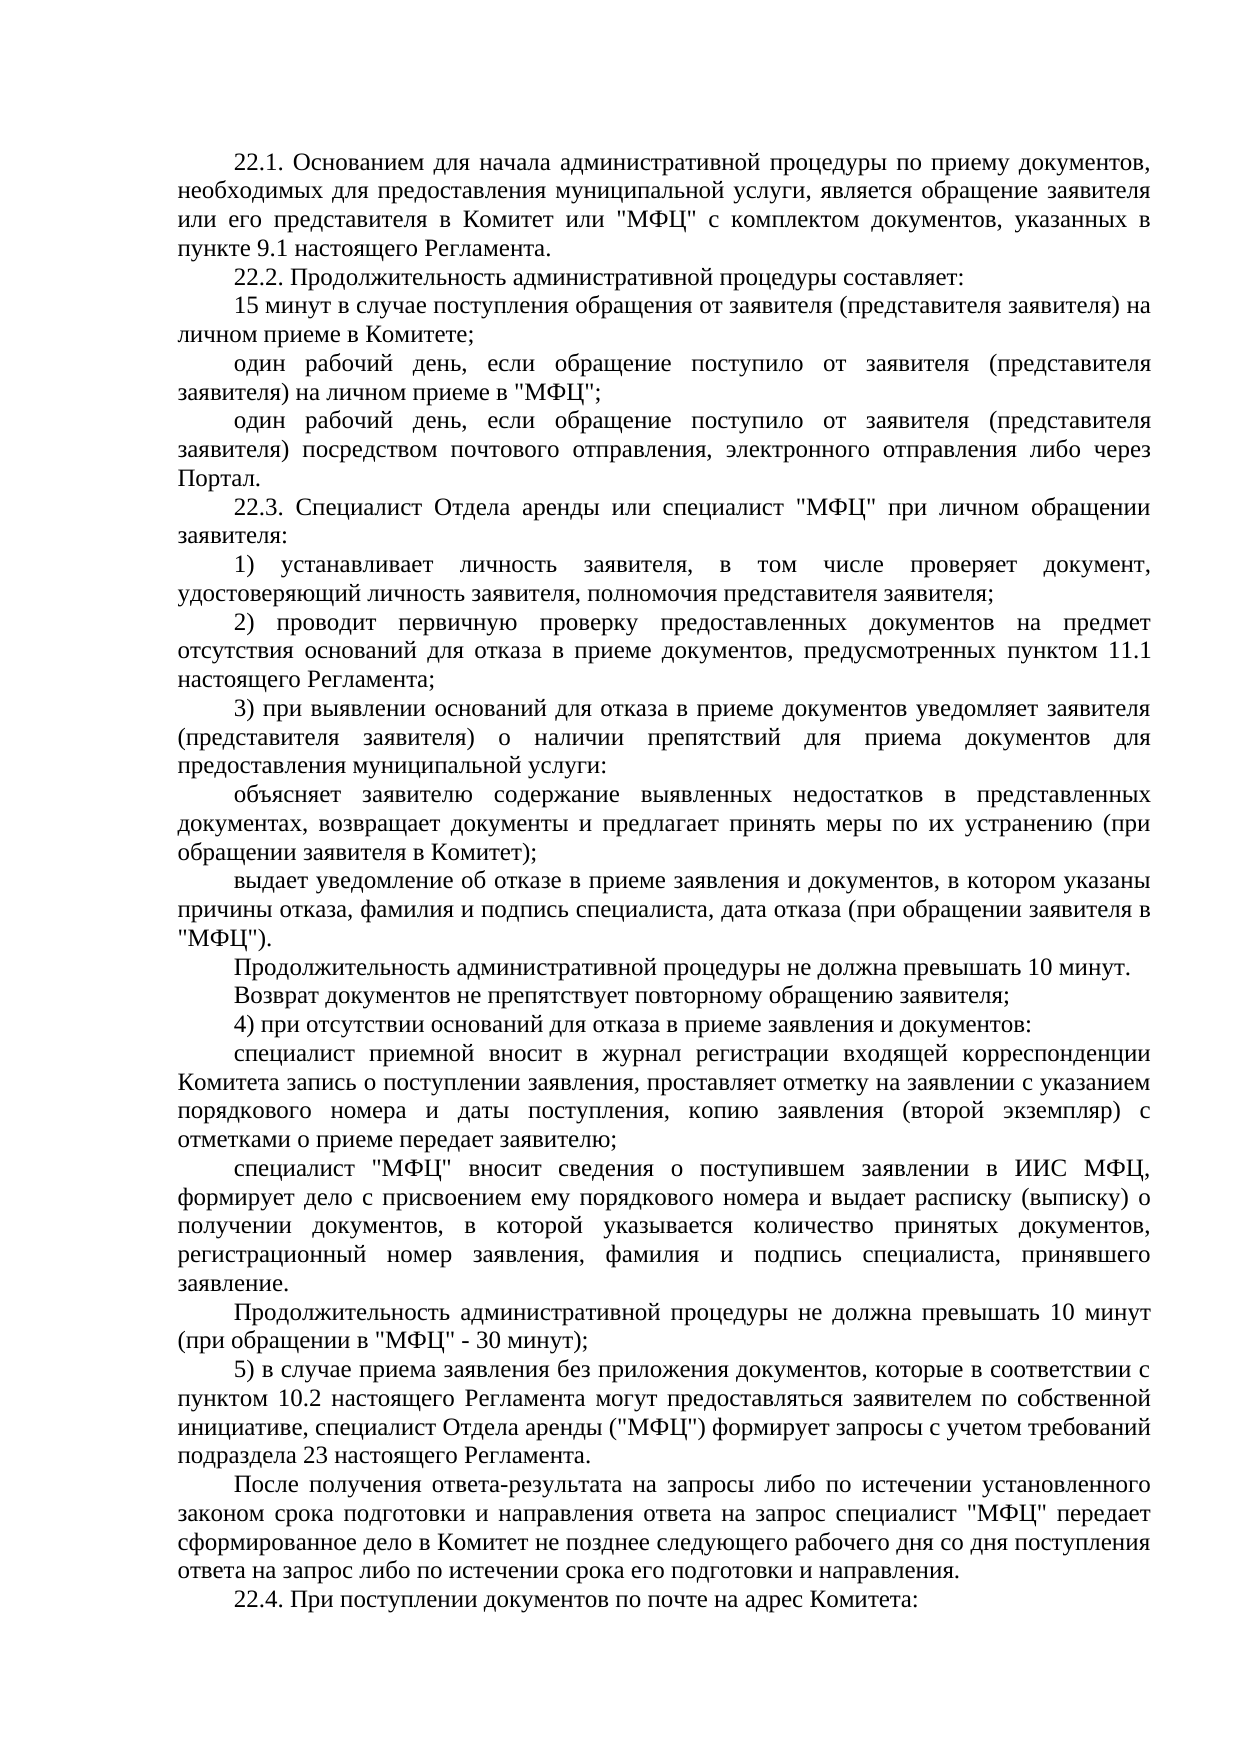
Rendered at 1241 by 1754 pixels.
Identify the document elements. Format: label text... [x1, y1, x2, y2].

text 22.4. При поступлении документов по почте на адрес Комитета: [177, 1584, 1152, 1613]
text Продолжительность административной процедуры не должна превышать 10 минут. [177, 952, 1152, 981]
text специалист приемной вносит в журнал регистрации входящей корреспонденции Комитета запись о поступлении заявления, проставляет отметку на заявлении с указанием порядкового номера и даты поступления, копию заявления (второй экземпляр) с отметками о приеме передает заявителю; [177, 1038, 1152, 1153]
text 3) при выявлении оснований для отказа в приеме документов уведомляет заявителя (представителя заявителя) о наличии препятствий для приема документов для предоставления муниципальной услуги: [177, 693, 1152, 779]
text 5) в случае приема заявления без приложения документов, которые в соответствии с пунктом 10.2 настоящего Регламента могут предоставляться заявителем по собственной инициативе, специалист Отдела аренды ("МФЦ") формирует запросы с учетом требований подраздела 23 настоящего Регламента. [177, 1354, 1152, 1469]
text 1) устанавливает личность заявителя, в том числе проверяет документ, удостоверяющий личность заявителя, полномочия представителя заявителя; [177, 549, 1152, 607]
text выдает уведомление об отказе в приеме заявления и документов, в котором указаны причины отказа, фамилия и подпись специалиста, дата отказа (при обращении заявителя в "МФЦ"). [177, 866, 1152, 952]
text один рабочий день, если обращение поступило от заявителя (представителя заявителя) посредством почтового отправления, электронного отправления либо через Портал. [177, 406, 1152, 492]
text 22.1. Основанием для начала административной процедуры по приему документов, необходимых для предоставления муниципальной услуги, является обращение заявителя или его представителя в Комитет или "МФЦ" с комплектом документов, указанных в пункте 9.1 настоящего Регламента. [177, 147, 1152, 262]
text один рабочий день, если обращение поступило от заявителя (представителя заявителя) на личном приеме в "МФЦ"; [177, 348, 1152, 406]
text Продолжительность административной процедуры не должна превышать 10 минут (при обращении в "МФЦ" - 30 минут); [177, 1297, 1152, 1354]
text 15 минут в случае поступления обращения от заявителя (представителя заявителя) на личном приеме в Комитете; [177, 291, 1152, 348]
text Возврат документов не препятствует повторному обращению заявителя; [177, 981, 1152, 1009]
text После получения ответа-результата на запросы либо по истечении установленного законом срока подготовки и направления ответа на запрос специалист "МФЦ" передает сформированное дело в Комитет не позднее следующего рабочего дня со дня поступления ответа на запрос либо по истечении срока его подготовки и направления. [177, 1469, 1152, 1584]
text 2) проводит первичную проверку предоставленных документов на предмет отсутствия оснований для отказа в приеме документов, предусмотренных пунктом 11.1 настоящего Регламента; [177, 607, 1152, 693]
text специалист "МФЦ" вносит сведения о поступившем заявлении в ИИС МФЦ, формирует дело с присвоением ему порядкового номера и выдает расписку (выписку) о получении документов, в которой указывается количество принятых документов, регистрационный номер заявления, фамилия и подпись специалиста, принявшего заявление. [177, 1153, 1152, 1297]
text 22.2. Продолжительность административной процедуры составляет: [177, 262, 1152, 291]
text объясняет заявителю содержание выявленных недостатков в представленных документах, возвращает документы и предлагает принять меры по их устранению (при обращении заявителя в Комитет); [177, 779, 1152, 866]
text 22.3. Специалист Отдела аренды или специалист "МФЦ" при личном обращении заявителя: [177, 492, 1152, 549]
text 4) при отсутствии оснований для отказа в приеме заявления и документов: [177, 1009, 1152, 1038]
